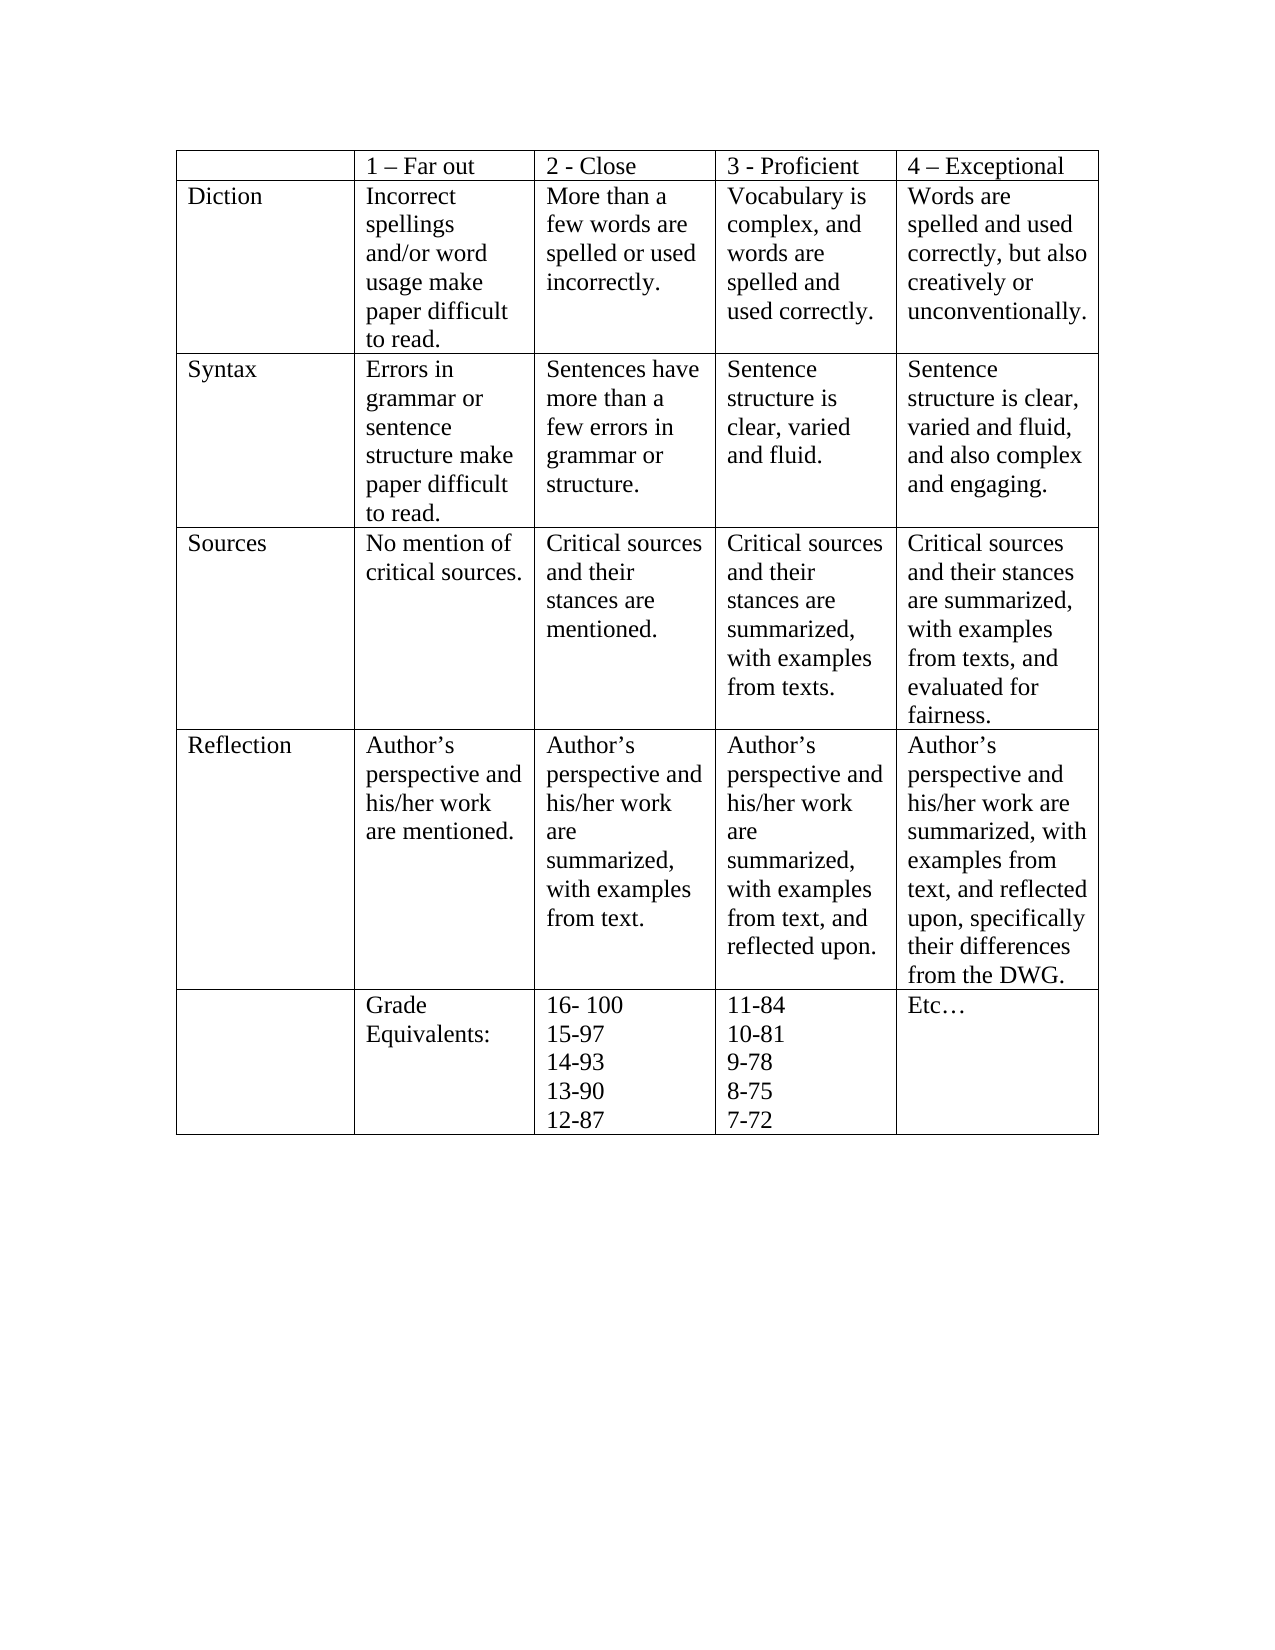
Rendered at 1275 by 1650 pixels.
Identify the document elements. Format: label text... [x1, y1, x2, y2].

table_cell Sentence structure is clear, varied and fluid. [716, 354, 896, 527]
table_cell Sentences have more than a few errors in grammar or structure. [535, 354, 715, 527]
table_header [177, 151, 354, 180]
table_cell Etc… [897, 990, 1098, 1134]
table_header 1 – Far out [355, 151, 534, 180]
table_cell Critical sources and their stances are summarized, with examples from texts, and evaluated for fairness. [897, 528, 1098, 729]
table_cell 16- 100 15-97 14-93 13-90 12-87 [535, 990, 715, 1134]
table_header 3 - Proficient [716, 151, 896, 180]
table_cell Sentence structure is clear, varied and fluid, and also complex and engaging. [897, 354, 1098, 527]
table_cell Author’s perspective and his/her work are mentioned. [355, 730, 534, 989]
table_cell Vocabulary is complex, and words are spelled and used correctly. [716, 181, 896, 353]
table_header 4 – Exceptional [897, 151, 1098, 180]
table_cell More than a few words are spelled or used incorrectly. [535, 181, 715, 353]
table_cell Grade Equivalents: [355, 990, 534, 1134]
table_cell Incorrect spellings and/or word usage make paper difficult to read. [355, 181, 534, 353]
table_cell No mention of critical sources. [355, 528, 534, 729]
table_cell Author’s perspective and his/her work are summarized, with examples from text, and reflected upon. [716, 730, 896, 989]
table_cell Reflection [177, 730, 354, 989]
table_cell Author’s perspective and his/her work are summarized, with examples from text. [535, 730, 715, 989]
table_cell Diction [177, 181, 354, 353]
table_cell Words are spelled and used correctly, but also creatively or unconventionally. [897, 181, 1098, 353]
table_cell Critical sources and their stances are summarized, with examples from texts. [716, 528, 896, 729]
table_cell Sources [177, 528, 354, 729]
table_cell [177, 990, 354, 1134]
table_header 2 - Close [535, 151, 715, 180]
table_cell Syntax [177, 354, 354, 527]
table_cell Critical sources and their stances are mentioned. [535, 528, 715, 729]
table_cell Errors in grammar or sentence structure make paper difficult to read. [355, 354, 534, 527]
table_cell Author’s perspective and his/her work are summarized, with examples from text, and reflected upon, specifically their differences from the DWG. [897, 730, 1098, 989]
table_cell 11-84 10-81 9-78 8-75 7-72 [716, 990, 896, 1134]
